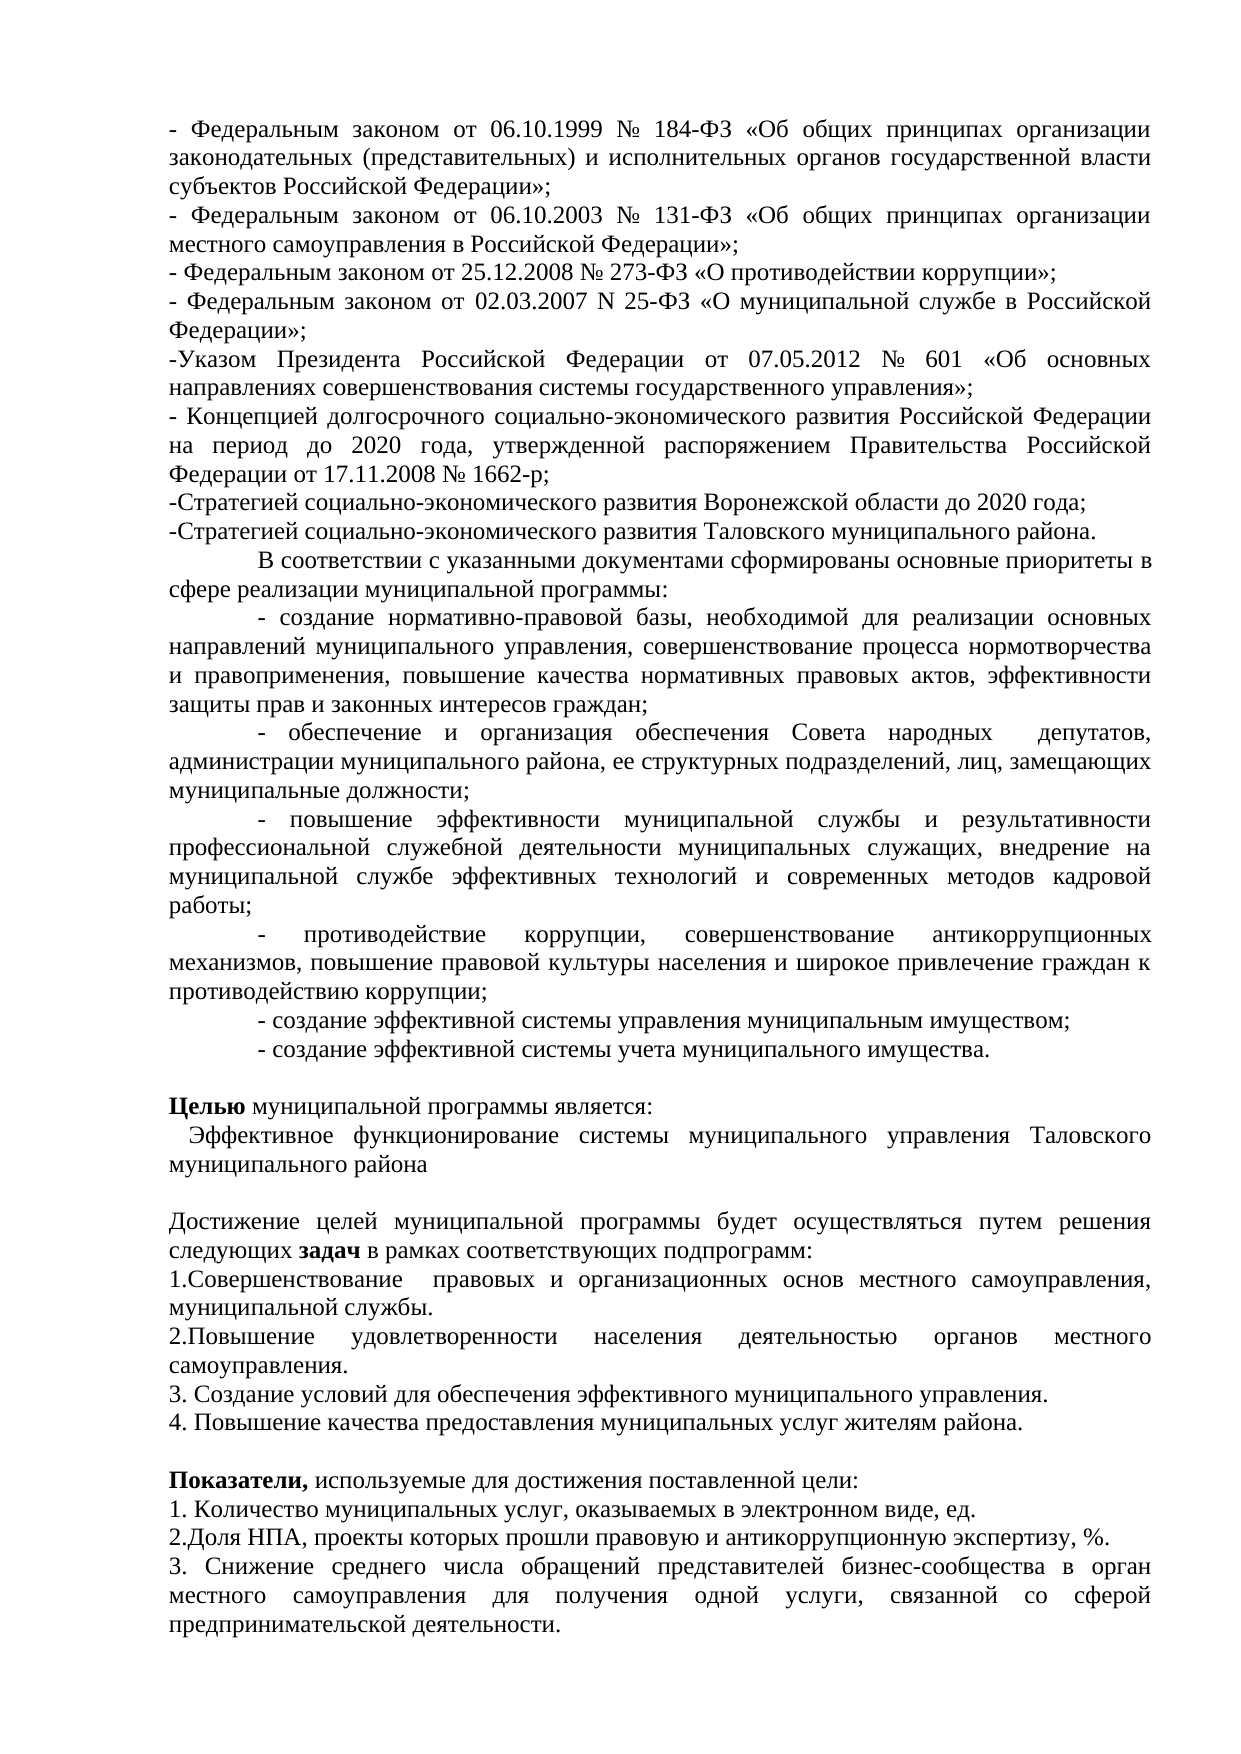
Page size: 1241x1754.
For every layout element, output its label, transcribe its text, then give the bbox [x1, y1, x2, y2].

text - Федеральным законом от 25.12.2008 № 273-ФЗ «О противодействии коррупции»; [169, 257, 1152, 286]
text - Федеральным законом от 06.10.2003 № 131-ФЗ «Об общих принципах организации местного самоуправления в Российской Федерации»; [169, 200, 1152, 257]
text 2.Повышение удовлетворенности населения деятельностью органов местного самоуправления. [169, 1321, 1152, 1379]
text 4. Повышение качества предоставления муниципальных услуг жителям района. [169, 1407, 1152, 1436]
text В соответствии с указанными документами сформированы основные приоритеты в сфере реализации муниципальной программы: [169, 545, 1152, 602]
text - создание эффективной системы учета муниципального имущества. [169, 1034, 1152, 1062]
text 1. Количество муниципальных услуг, оказываемых в электронном виде, ед. [169, 1494, 1152, 1522]
text - обеспечение и организация обеспечения Совета народных депутатов, администрации муниципального района, ее структурных подразделений, лиц, замещающих муниципальные должности; [169, 717, 1152, 804]
text Достижение целей муниципальной программы будет осуществляться путем решения следующих задач в рамках соответствующих подпрограмм: [169, 1206, 1152, 1264]
text Эффективное функционирование системы муниципального управления Таловского муниципального района [169, 1120, 1152, 1177]
text 3. Создание условий для обеспечения эффективного муниципального управления. [169, 1379, 1152, 1407]
text - Федеральным законом от 02.03.2007 N 25-ФЗ «О муниципальной службе в Российской Федерации»; [169, 286, 1152, 344]
text 1.Совершенствование правовых и организационных основ местного самоуправления, муниципальной службы. [169, 1264, 1152, 1321]
text -Стратегией социально-экономического развития Воронежской области до 2020 года; [169, 487, 1152, 516]
text - повышение эффективности муниципальной службы и результативности профессиональной служебной деятельности муниципальных служащих, внедрение на муниципальной службе эффективных технологий и современных методов кадровой работы; [169, 804, 1152, 919]
text 2.Доля НПА, проекты которых прошли правовую и антикоррупционную экспертизу, %. [169, 1522, 1152, 1551]
text - Концепцией долгосрочного социально-экономического развития Российской Федерации на период до 2020 года, утвержденной распоряжением Правительства Российской Федерации от 17.11.2008 № 1662-р; [169, 401, 1152, 487]
text 3. Снижение среднего числа обращений представителей бизнес-сообщества в орган местного самоуправления для получения одной услуги, связанной со сферой предпринимательской деятельности. [169, 1551, 1152, 1637]
text Показатели, используемые для достижения поставленной цели: [169, 1465, 1152, 1494]
text - создание нормативно-правовой базы, необходимой для реализации основных направлений муниципального управления, совершенствование процесса нормотворчества и правоприменения, повышение качества нормативных правовых актов, эффективности защиты прав и законных интересов граждан; [169, 602, 1152, 717]
text - Федеральным законом от 06.10.1999 № 184-ФЗ «Об общих принципах организации законодательных (представительных) и исполнительных органов государственной власти субъектов Российской Федерации»; [169, 114, 1152, 200]
text -Стратегией социально-экономического развития Таловского муниципального района. [169, 516, 1152, 545]
text -Указом Президента Российской Федерации от 07.05.2012 № 601 «Об основных направлениях совершенствования системы государственного управления»; [169, 344, 1152, 401]
text - создание эффективной системы управления муниципальным имуществом; [169, 1005, 1152, 1034]
text - противодействие коррупции, совершенствование антикоррупционных механизмов, повышение правовой культуры населения и широкое привлечение граждан к противодействию коррупции; [169, 919, 1152, 1005]
text Целью муниципальной программы является: [169, 1091, 1152, 1120]
